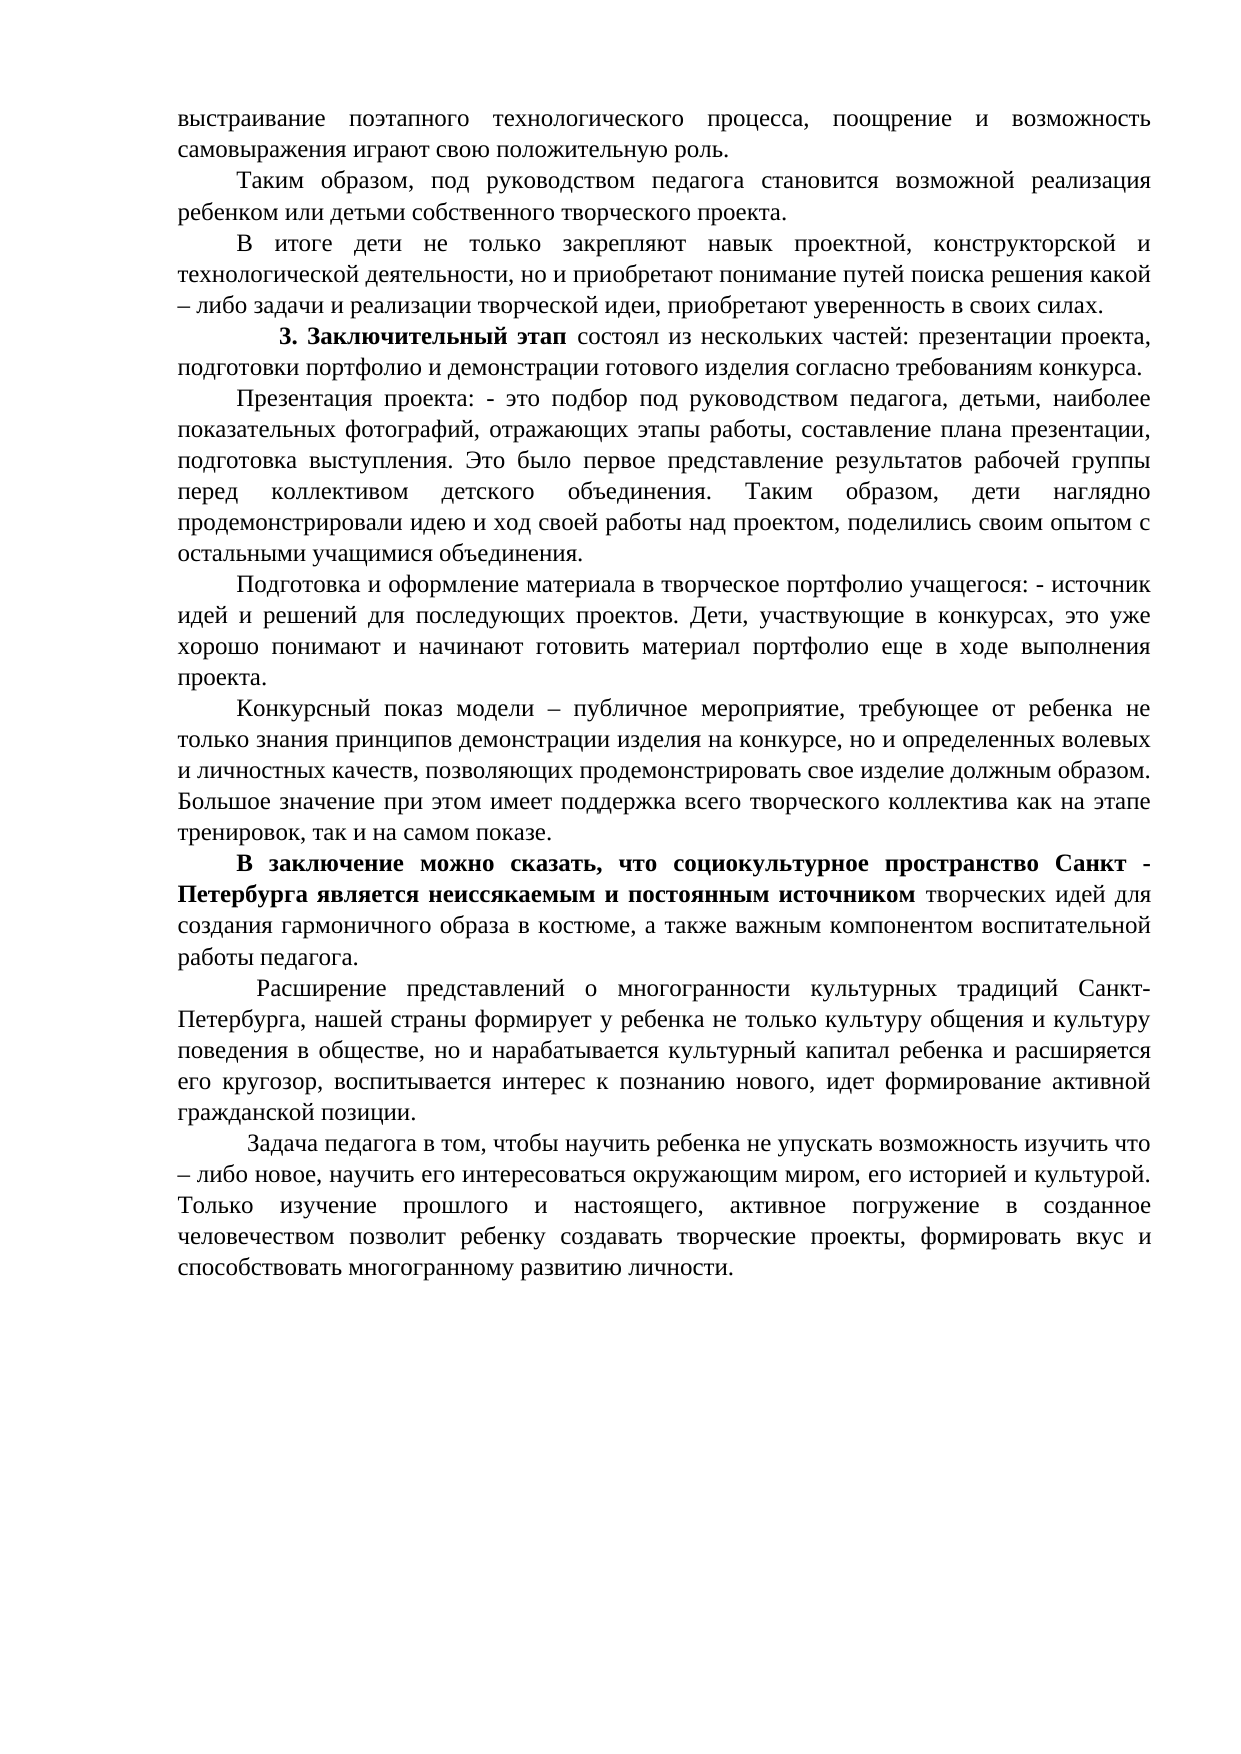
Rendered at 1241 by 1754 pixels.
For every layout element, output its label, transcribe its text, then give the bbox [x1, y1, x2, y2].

text В заключение можно сказать, что социокультурное пространство Санкт - Петербурга является неиссякаемым и постоянным источником творческих идей для создания гармоничного образа в костюме, а также важным компонентом воспитательной работы педагога. [177, 848, 1152, 970]
text Таким образом, под руководством педагога становится возможной реализация ребенком или детьми собственного творческого проекта. [177, 166, 1152, 225]
text 3. Заключительный этап состоял из нескольких частей: презентации проекта, подготовки портфолио и демонстрации готового изделия согласно требованиям конкурса. [177, 321, 1152, 381]
text В итоге дети не только закрепляют навык проектной, конструкторской и технологической деятельности, но и приобретают понимание путей поиска решения какой – либо задачи и реализации творческой идеи, приобретают уверенность в своих силах. [177, 228, 1152, 318]
text Расширение представлений о многогранности культурных традиций Санкт- Петербурга, нашей страны формирует у ребенка не только культуру общения и культуру поведения в обществе, но и нарабатывается культурный капитал ребенка и расширяется его кругозор, воспитывается интерес к познанию нового, идет формирование активной гражданской позиции. [177, 973, 1152, 1126]
text Презентация проекта: - это подбор под руководством педагога, детьми, наиболее показательных фотографий, отражающих этапы работы, составление плана презентации, подготовка выступления. Это было первое представление результатов рабочей группы перед коллективом детского объединения. Таким образом, дети наглядно продемонстрировали идею и ход своей работы над проектом, поделились своим опытом с остальными учащимися объединения. [177, 383, 1152, 567]
text Задача педагога в том, чтобы научить ребенка не упускать возможность изучить что – либо новое, научить его интересоваться окружающим миром, его историей и культурой. Только изучение прошлого и настоящего, активное погружение в созданное человечеством позволит ребенку создавать творческие проекты, формировать вкус и способствовать многогранному развитию личности. [177, 1128, 1152, 1281]
text Подготовка и оформление материала в творческое портфолио учащегося: - источник идей и решений для последующих проектов. Дети, участвующие в конкурсах, это уже хорошо понимают и начинают готовить материал портфолио еще в ходе выполнения проекта. [177, 569, 1152, 691]
text Конкурсный показ модели – публичное мероприятие, требующее от ребенка не только знания принципов демонстрации изделия на конкурсе, но и определенных волевых и личностных качеств, позволяющих продемонстрировать свое изделие должным образом. Большое значение при этом имеет поддержка всего творческого коллектива как на этапе тренировок, так и на самом показе. [177, 693, 1152, 846]
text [177, 103, 1152, 163]
